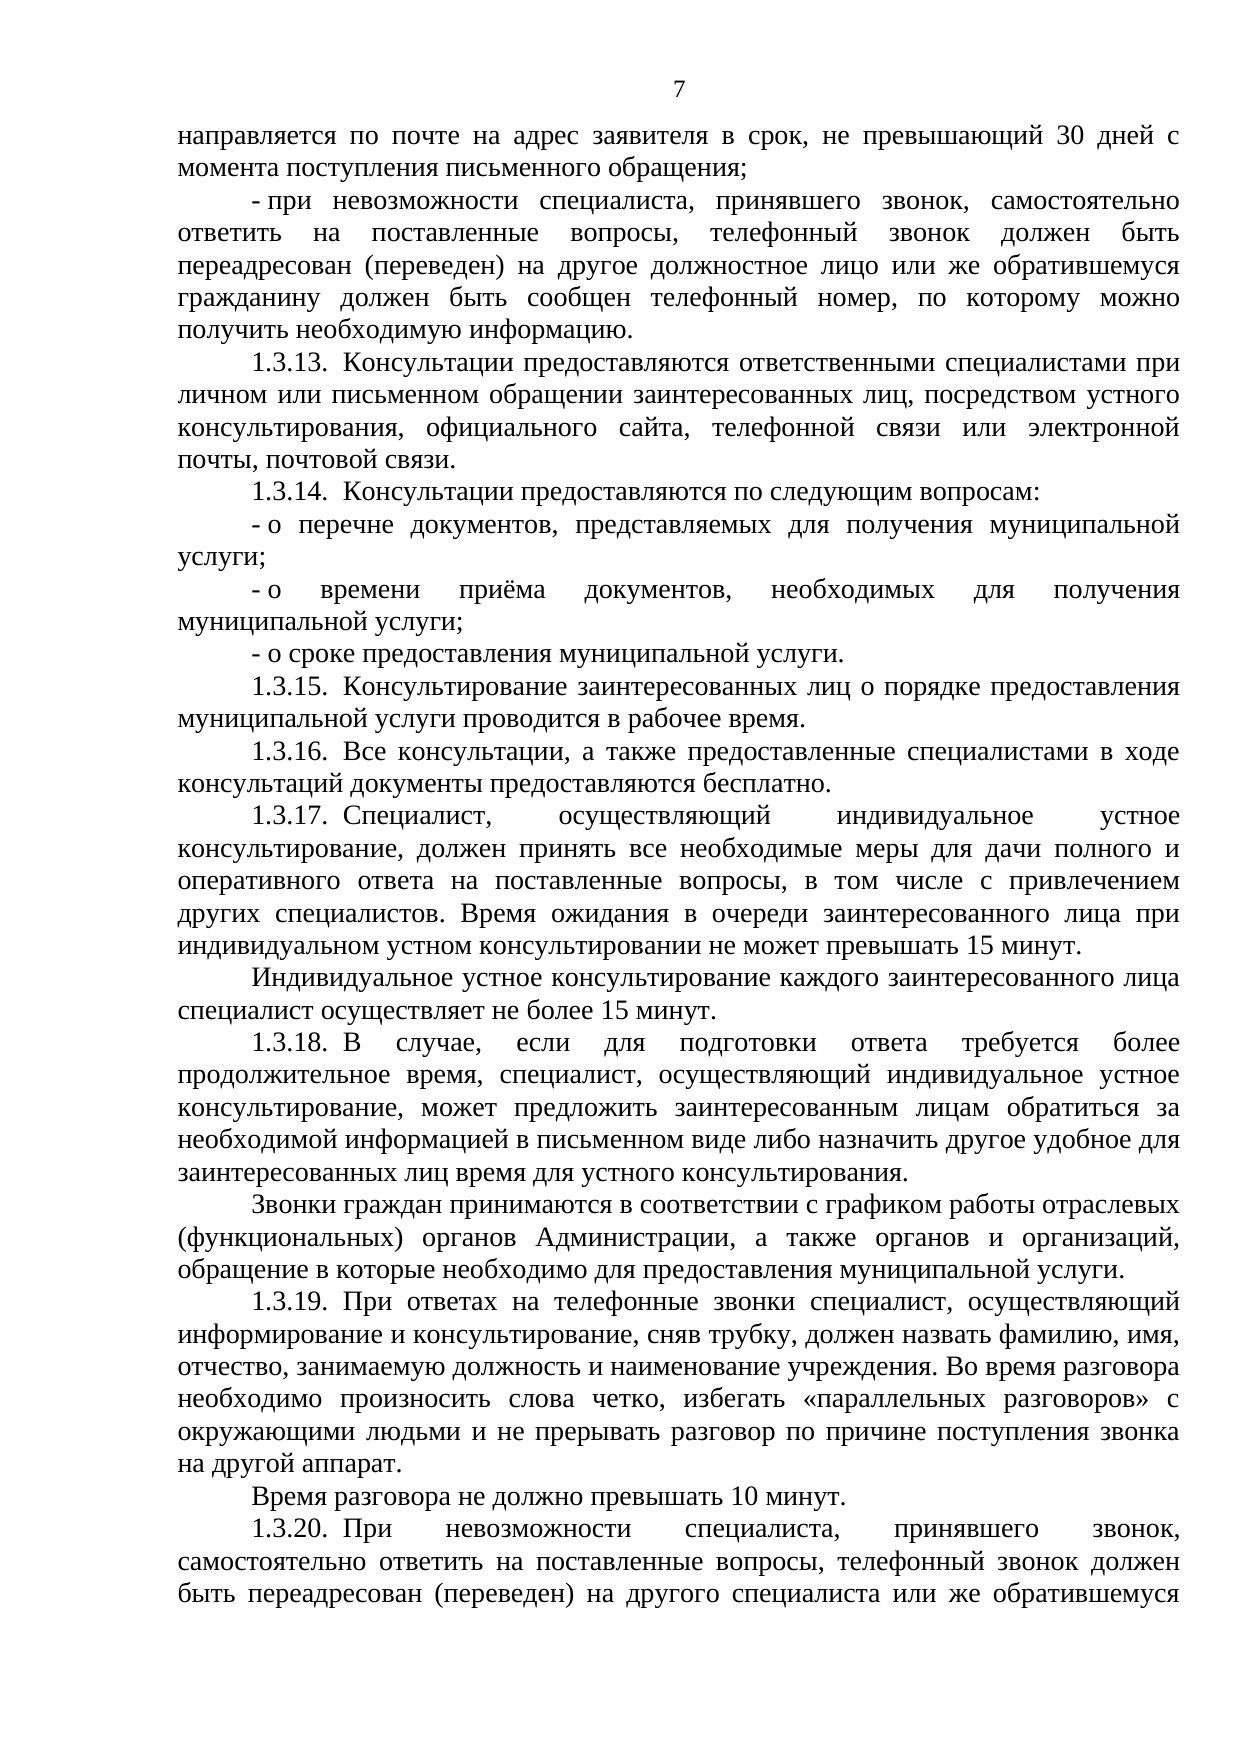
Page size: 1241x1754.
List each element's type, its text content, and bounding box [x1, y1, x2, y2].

text - о перечне документов, представляемых для получения муниципальной услуги; [177, 507, 1181, 572]
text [177, 1511, 1181, 1608]
text 1.3.15. Консультирование заинтересованных лиц о порядке предоставления муниципальной услуги проводится в рабочее время. [177, 669, 1181, 734]
text 1.3.14. Консультации предоставляются по следующим вопросам: [177, 474, 1181, 507]
text 1.3.19. При ответах на телефонные звонки специалист, осуществляющий информирование и консультирование, сняв трубку, должен назвать фамилию, имя, отчество, занимаемую должность и наименование учреждения. Во время разговора необходимо произносить слова четко, избегать «параллельных разговоров» с окружающими людьми и не прерывать разговор по причине поступления звонка на другой аппарат. [177, 1284, 1181, 1479]
text Индивидуальное устное консультирование каждого заинтересованного лица специалист осуществляет не более 15 минут. [177, 960, 1181, 1025]
text - при невозможности специалиста, принявшего звонок, самостоятельно ответить на поставленные вопросы, телефонный звонок должен быть переадресован (переведен) на другое должностное лицо или же обратившемуся гражданину должен быть сообщен телефонный номер, по которому можно получить необходимую информацию. [177, 183, 1181, 345]
text Звонки граждан принимаются в соответствии с графиком работы отраслевых (функциональных) органов Администрации, а также органов и организаций, обращение в которые необходимо для предоставления муниципальной услуги. [177, 1187, 1181, 1284]
text - о времени приёма документов, необходимых для получения муниципальной услуги; [177, 572, 1181, 636]
text Время разговора не должно превышать 10 минут. [177, 1479, 1181, 1511]
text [177, 118, 1181, 183]
text 1.3.18. В случае, если для подготовки ответа требуется более продолжительное время, специалист, осуществляющий индивидуальное устное консультирование, может предложить заинтересованным лицам обратиться за необходимой информацией в письменном виде либо назначить другое удобное для заинтересованных лиц время для устного консультирования. [177, 1025, 1181, 1187]
text 1.3.16. Все консультации, а также предоставленные специалистами в ходе консультаций документы предоставляются бесплатно. [177, 734, 1181, 798]
text 1.3.13. Консультации предоставляются ответственными специалистами при личном или письменном обращении заинтересованных лиц, посредством устного консультирования, официального сайта, телефонной связи или электронной почты, почтовой связи. [177, 345, 1181, 474]
text 1.3.17. Специалист, осуществляющий индивидуальное устное консультирование, должен принять все необходимые меры для дачи полного и оперативного ответа на поставленные вопросы, в том числе с привлечением других специалистов. Время ожидания в очереди заинтересованного лица при индивидуальном устном консультировании не может превышать 15 минут. [177, 798, 1181, 960]
text - о сроке предоставления муниципальной услуги. [177, 636, 1181, 669]
